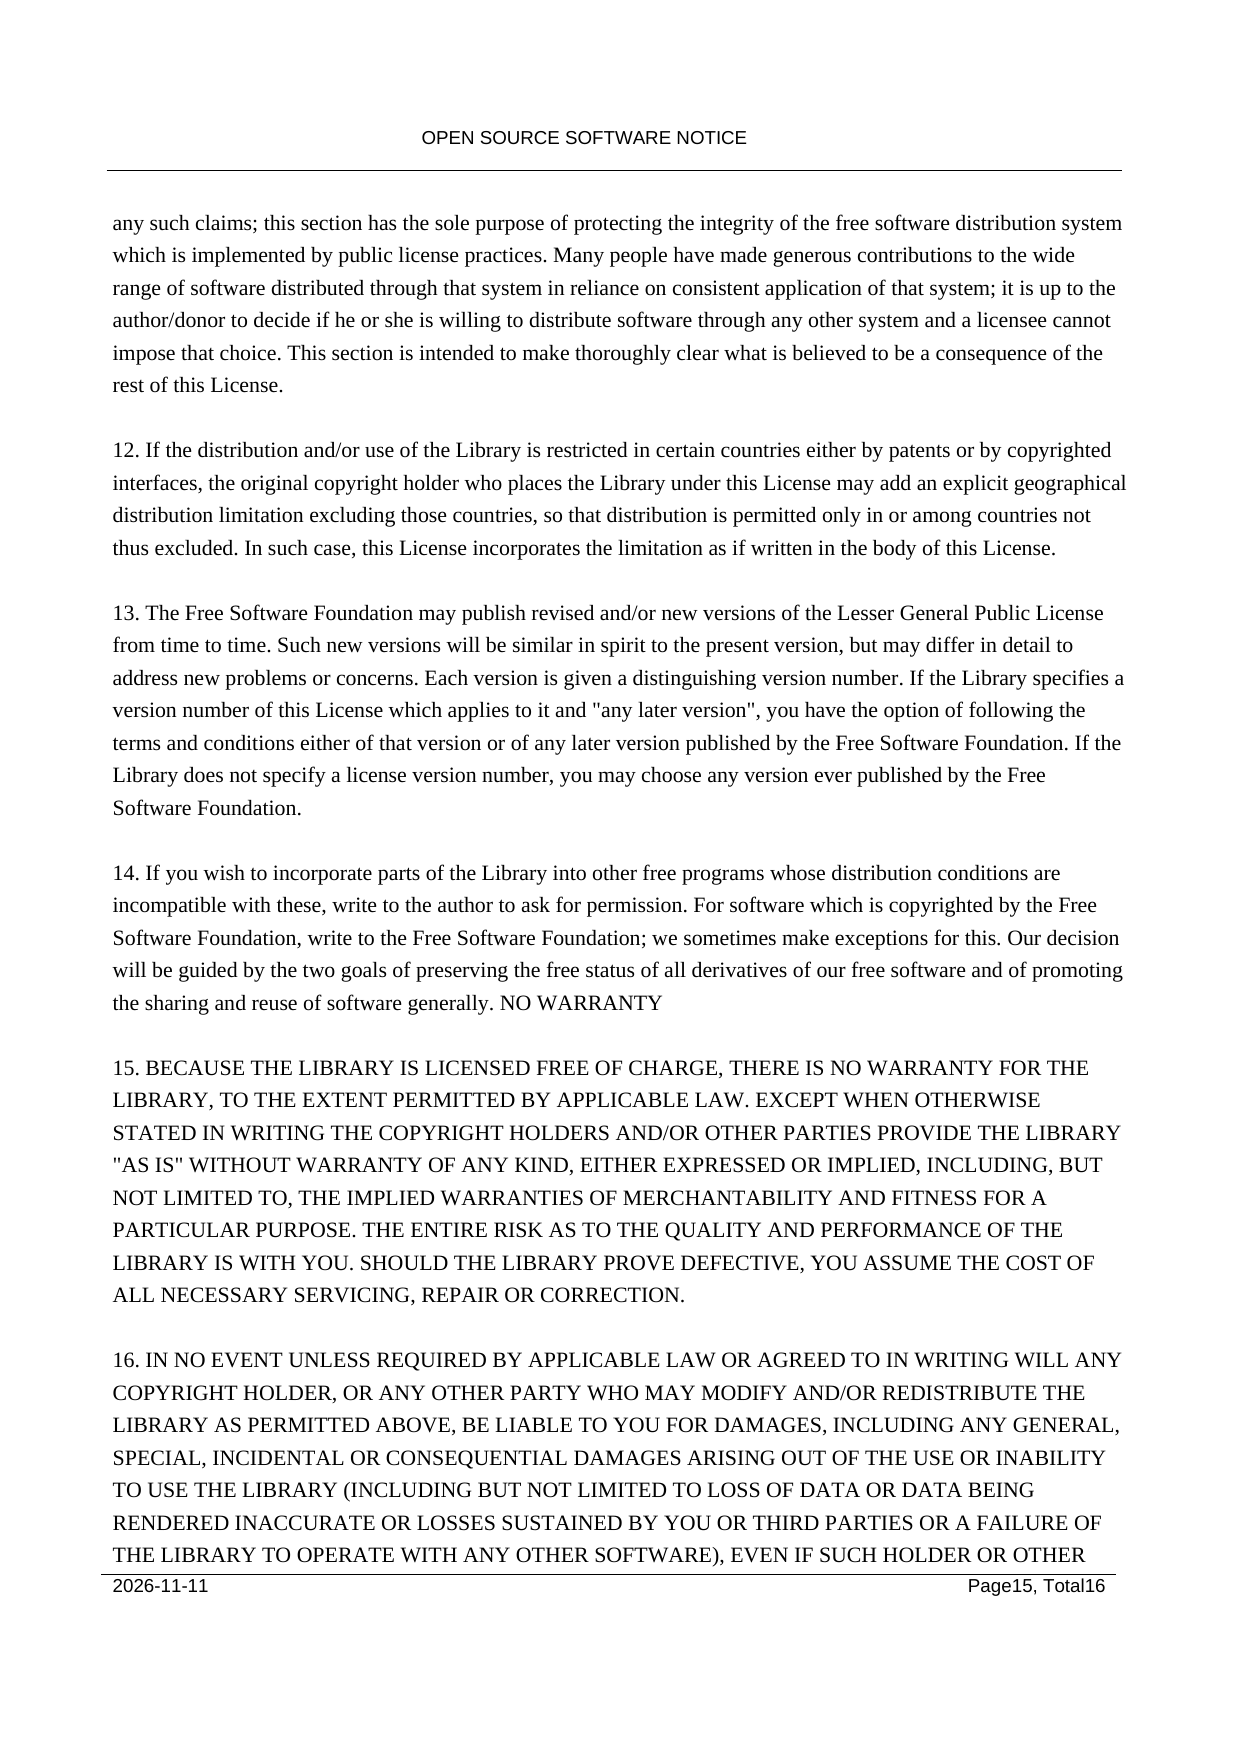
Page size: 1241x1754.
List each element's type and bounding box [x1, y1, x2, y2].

text [112, 206, 1128, 1571]
